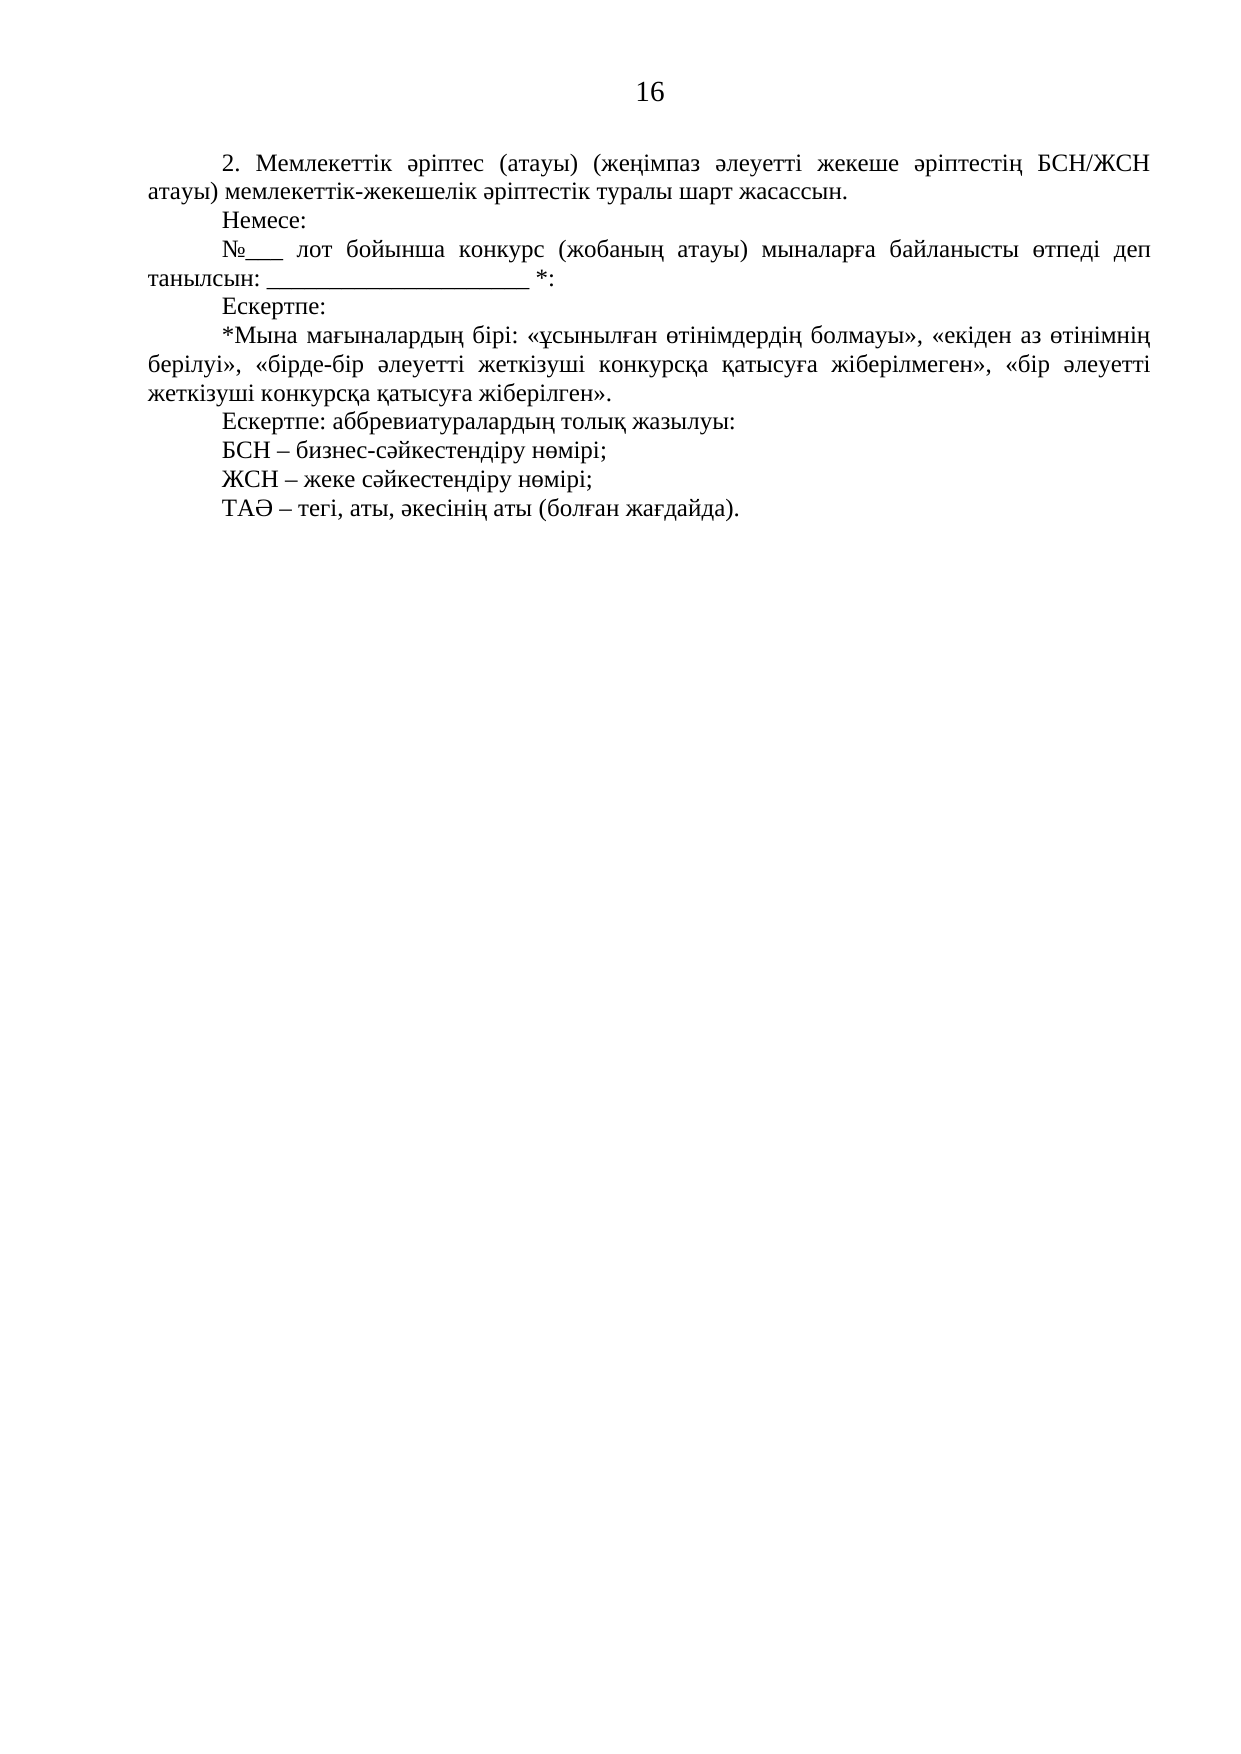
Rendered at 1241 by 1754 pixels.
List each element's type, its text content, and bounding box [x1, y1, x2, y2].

text ТАӘ – тегі, аты, әкесінің аты (болған жағдайда). [148, 493, 1152, 521]
text №___ лот бойынша конкурс (жобаның атауы) мыналарға байланысты өтпеді деп танылсын: _____________________ *: [148, 234, 1152, 291]
text ЖСН – жеке сәйкестендіру нөмірі; [148, 464, 1152, 493]
text *Мына мағыналардың бірі: «ұсынылған өтінімдердің болмауы», «екіден аз өтінімнің берілуі», «бірде-бір әлеуетті жеткізуші конкурсқа қатысуға жіберілмеген», «бір әлеуетті жеткізуші конкурсқа қатысуға жіберілген». [148, 320, 1152, 406]
text Ескертпе: [148, 291, 1152, 320]
text Ескертпе: аббревиатуралардың толық жазылуы: [148, 406, 1152, 435]
text БСН – бизнес-сәйкестендіру нөмірі; [148, 435, 1152, 464]
text Немесе: [148, 205, 1152, 234]
text 2. Мемлекеттік әріптес (атауы) (жеңімпаз әлеуетті жекеше әріптестің БСН/ЖСН атауы) мемлекеттік-жекешелік әріптестік туралы шарт жасассын. [148, 148, 1152, 205]
